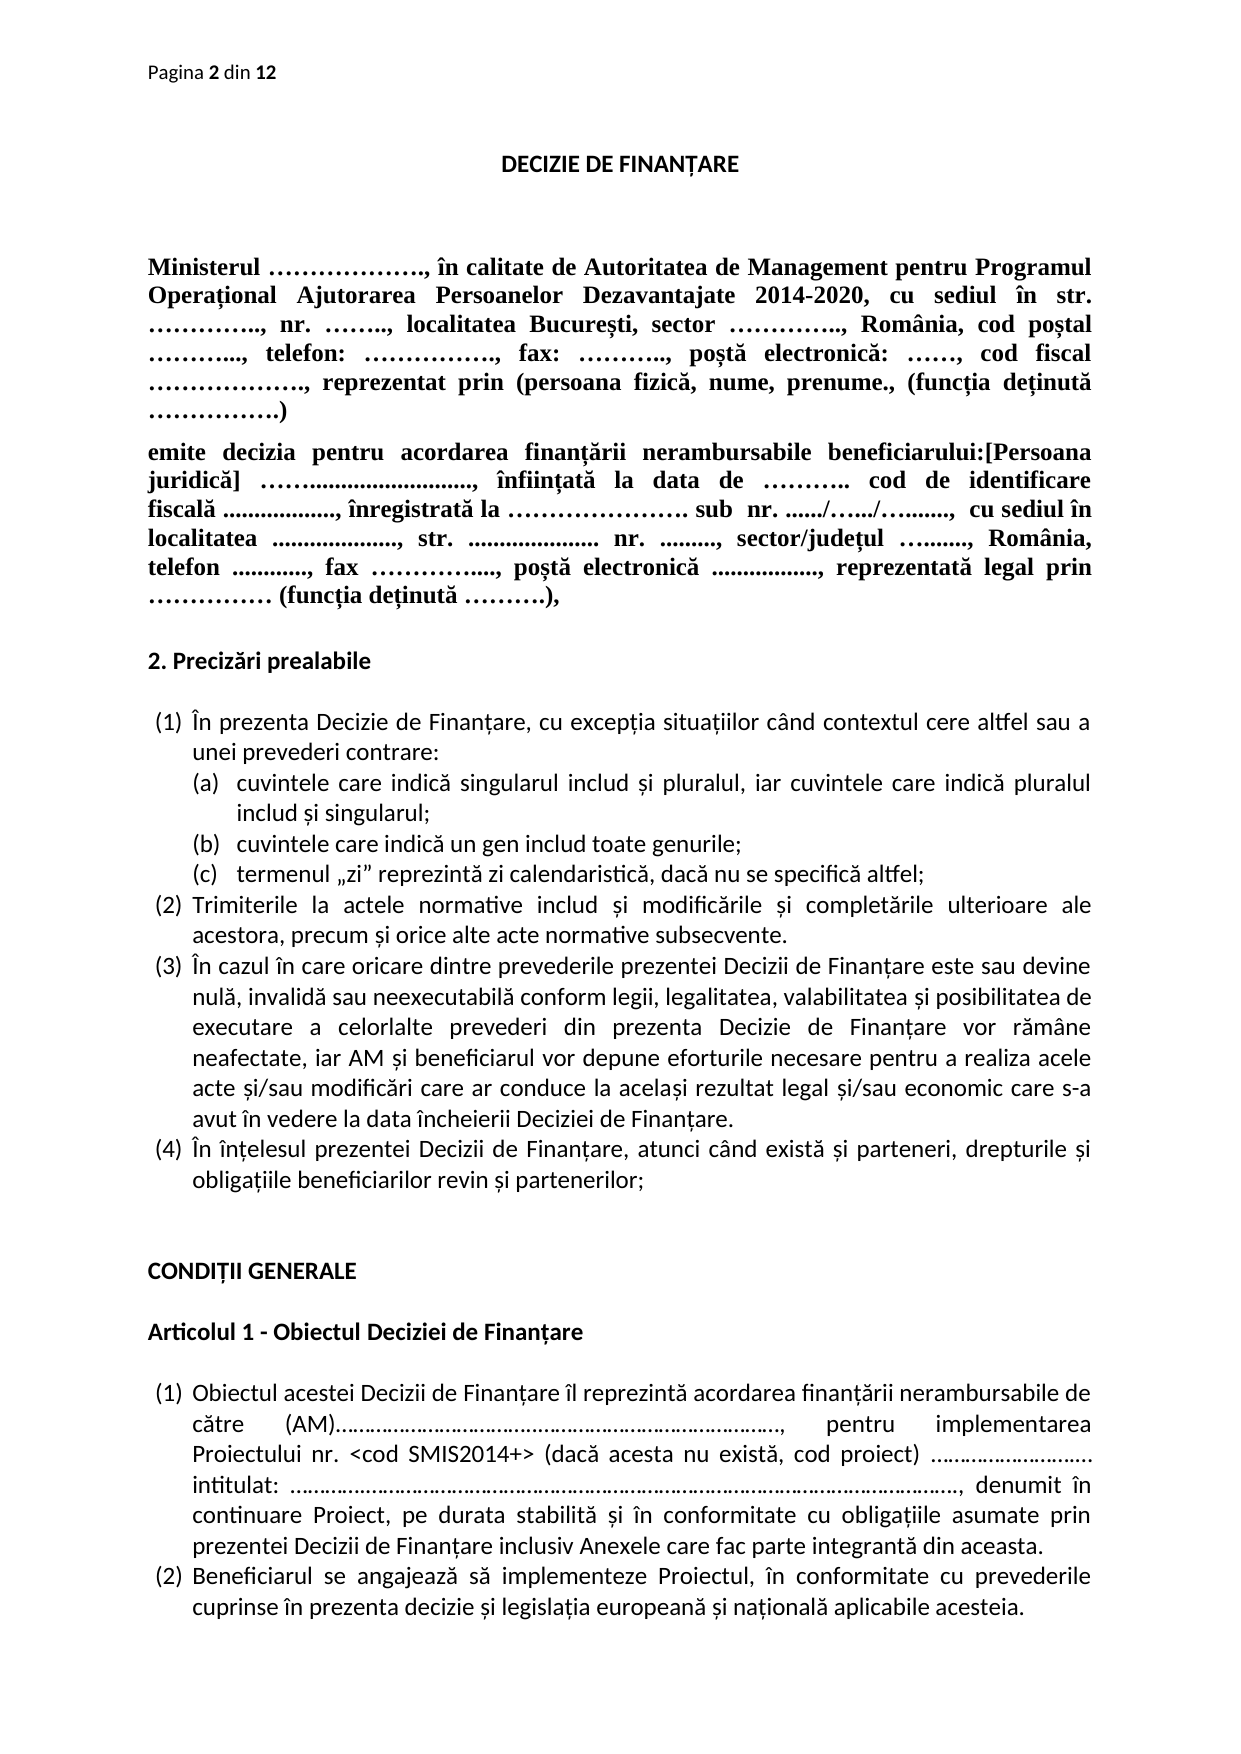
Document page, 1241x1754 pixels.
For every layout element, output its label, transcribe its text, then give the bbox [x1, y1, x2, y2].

list Trimiterile la actele normative includ și modificările și completările ulterioare ale acestora, precum și orice alte acte normative subsecvente. [154, 889, 1092, 950]
list În prezenta Decizie de Finanțare, cu excepția situațiilor când contextul cere altfel sau a unei prevederi contrare: [154, 706, 1092, 767]
subtitle DECIZIE DE FINANȚARE [148, 148, 1092, 178]
subtitle CONDIȚII GENERALE [148, 1255, 1092, 1286]
text Ministerul ………………., în calitate de Autoritatea de Management pentru Programul Operațional Ajutorarea Persoanelor Dezavantajate 2014-2020, cu sediul în str. ………….., nr. …….., localitatea București, sector ………….., România, cod poștal ………..., telefon: ……………., fax: ……….., poștă electronică: ……, cod fiscal ………………., reprezentat prin (persoana fizică, nume, prenume., (funcția deținută …………….) [148, 252, 1092, 424]
subtitle 2. Precizări prealabile [148, 645, 1092, 675]
list termenul „zi” reprezintă zi calendaristică, dacă nu se specifică altfel; [192, 858, 1092, 889]
list Obiectul acestei Decizii de Finanțare îl reprezintă acordarea finanțării nerambursabile de către (AM)……………………………..……………………………………, pentru implementarea Proiectului nr. <cod SMIS2014+> (dacă acesta nu există, cod proiect) …………………….… intitulat: ………….…………………………………………………………………………………………., denumit în continuare Proiect, pe durata stabilită şi în conformitate cu obligațiile asumate prin prezentei Decizii de Finanțare inclusiv Anexele care fac parte integrantă din aceasta. [155, 1377, 1092, 1561]
list Beneficiarul se angajează să implementeze Proiectul, în conformitate cu prevederile cuprinse în prezenta decizie și legislația europeană şi națională aplicabile acesteia. [155, 1561, 1092, 1622]
list În cazul în care oricare dintre prevederile prezentei Decizii de Finanțare este sau devine nulă, invalidă sau neexecutabilă conform legii, legalitatea, valabilitatea și posibilitatea de executare a celorlalte prevederi din prezenta Decizie de Finanțare vor rămâne neafectate, iar AM și beneficiarul vor depune eforturile necesare pentru a realiza acele acte și/sau modificări care ar conduce la același rezultat legal și/sau economic care s-a avut în vedere la data încheierii Deciziei de Finanțare. [154, 950, 1092, 1133]
list cuvintele care indică singularul includ şi pluralul, iar cuvintele care indică pluralul includ şi singularul; [192, 767, 1092, 828]
list În înțelesul prezentei Decizii de Finanțare, atunci când există şi parteneri, drepturile şi obligațiile beneficiarilor revin şi partenerilor; [154, 1133, 1092, 1194]
text emite decizia pentru acordarea finanțării nerambursabile beneficiarului:[Persoana juridică] …….........................., înființată la data de ……….. cod de identificare fiscală .................., înregistrată la …………………. sub nr. ....../….../…......., cu sediul în localitatea ...................., str. ..................... nr. ........., sector/județul …......., România, telefon ............, fax …………...., poștă electronică ................., reprezentată legal prin …………… (funcția deținută ……….), [148, 437, 1092, 609]
subtitle Articolul 1 - Obiectul Deciziei de Finanțare [148, 1316, 1092, 1347]
list cuvintele care indică un gen includ toate genurile; [192, 828, 1092, 858]
